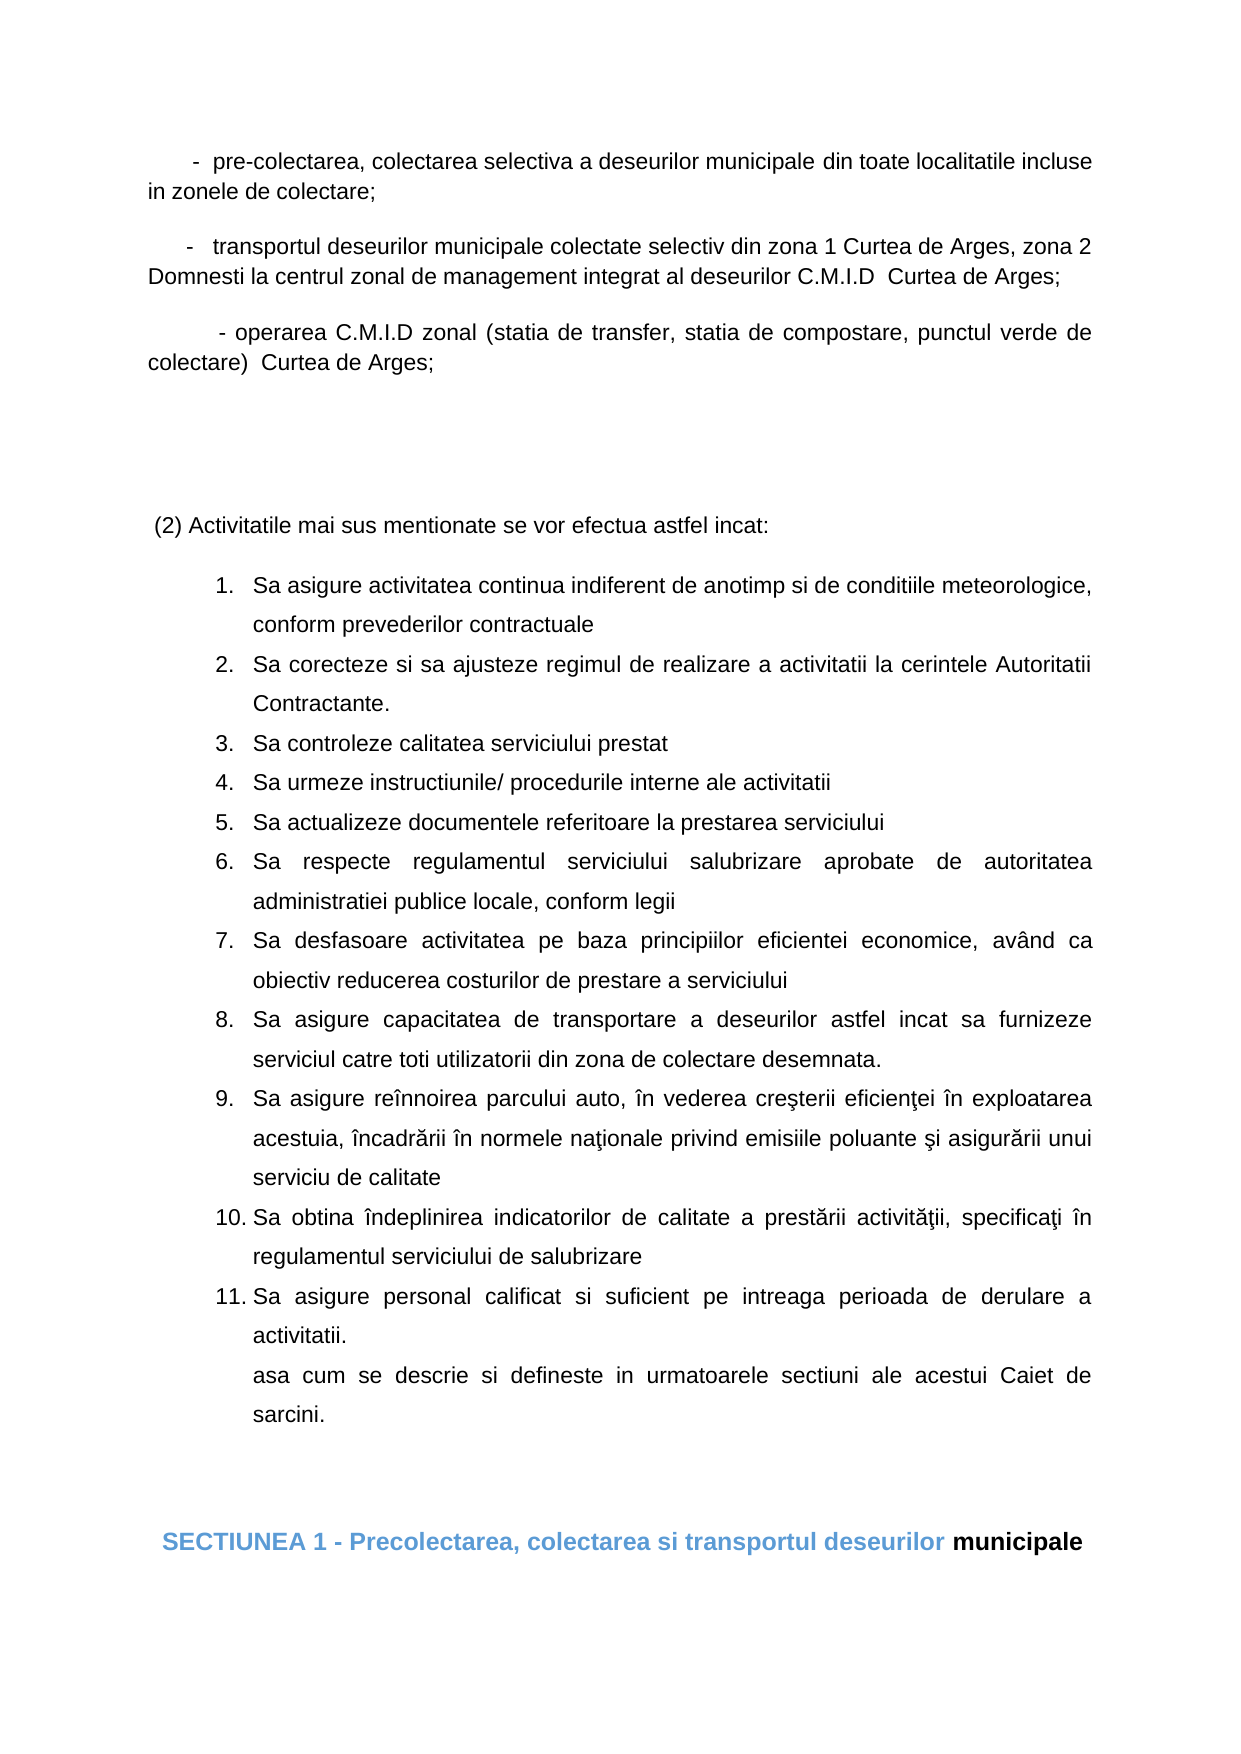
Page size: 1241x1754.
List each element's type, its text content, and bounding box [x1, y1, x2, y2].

list Sa actualizeze documentele referitoare la prestarea serviciului [215, 809, 1093, 835]
list Sa asigure reînnoirea parcului auto, în vederea creşterii eficienţei în exploatarea acestuia, încadrării în normele naţionale privind emisiile poluante şi asigurării unui serviciu de calitate [215, 1085, 1093, 1191]
list Sa asigure activitatea continua indiferent de anotimp si de conditiile meteorologice, conform prevederilor contractuale [215, 572, 1093, 638]
list Sa corecteze si sa ajusteze regimul de realizare a activitatii la cerintele Autoritatii Contractante. [215, 651, 1093, 717]
list Sa respecte regulamentul serviciului salubrizare aprobate de autoritatea administratiei publice locale, conform legii [215, 848, 1093, 914]
text - pre-colectarea, colectarea selectiva a deseurilor municipale din toate localitatile incluse in zonele de colectare; [148, 148, 1093, 204]
text - transportul deseurilor municipale colectate selectiv din zona 1 Curtea de Arges, zona 2 Domnesti la centrul zonal de management integrat al deseurilor C.M.I.D Curtea de Arges; [148, 233, 1093, 289]
list Sa asigure personal calificat si suficient pe intreaga perioada de derulare a activitatii. [215, 1283, 1093, 1348]
text asa cum se descrie si defineste in urmatoarele sectiuni ale acestui Caiet de sarcini. [253, 1362, 1093, 1427]
list Sa urmeze instructiunile/ procedurile interne ale activitatii [215, 769, 1093, 796]
text (2) Activitatile mai sus mentionate se vor efectua astfel incat: [148, 512, 1093, 538]
list Sa desfasoare activitatea pe baza principiilor eficientei economice, având ca obiectiv reducerea costurilor de prestare a serviciului [215, 927, 1093, 993]
list Sa asigure capacitatea de transportare a deseurilor astfel incat sa furnizeze serviciul catre toti utilizatorii din zona de colectare desemnata. [215, 1006, 1093, 1072]
text - operarea C.M.I.D zonal (statia de transfer, statia de compostare, punctul verde de colectare) Curtea de Arges; [148, 318, 1093, 375]
list Sa obtina îndeplinirea indicatorilor de calitate a prestării activităţii, specificaţi în regulamentul serviciului de salubrizare [215, 1204, 1093, 1269]
list Sa controleze calitatea serviciului prestat [215, 730, 1093, 756]
subtitle SECTIUNEA 1 - Precolectarea, colectarea si transportul deseurilor municipale [148, 1522, 1093, 1559]
